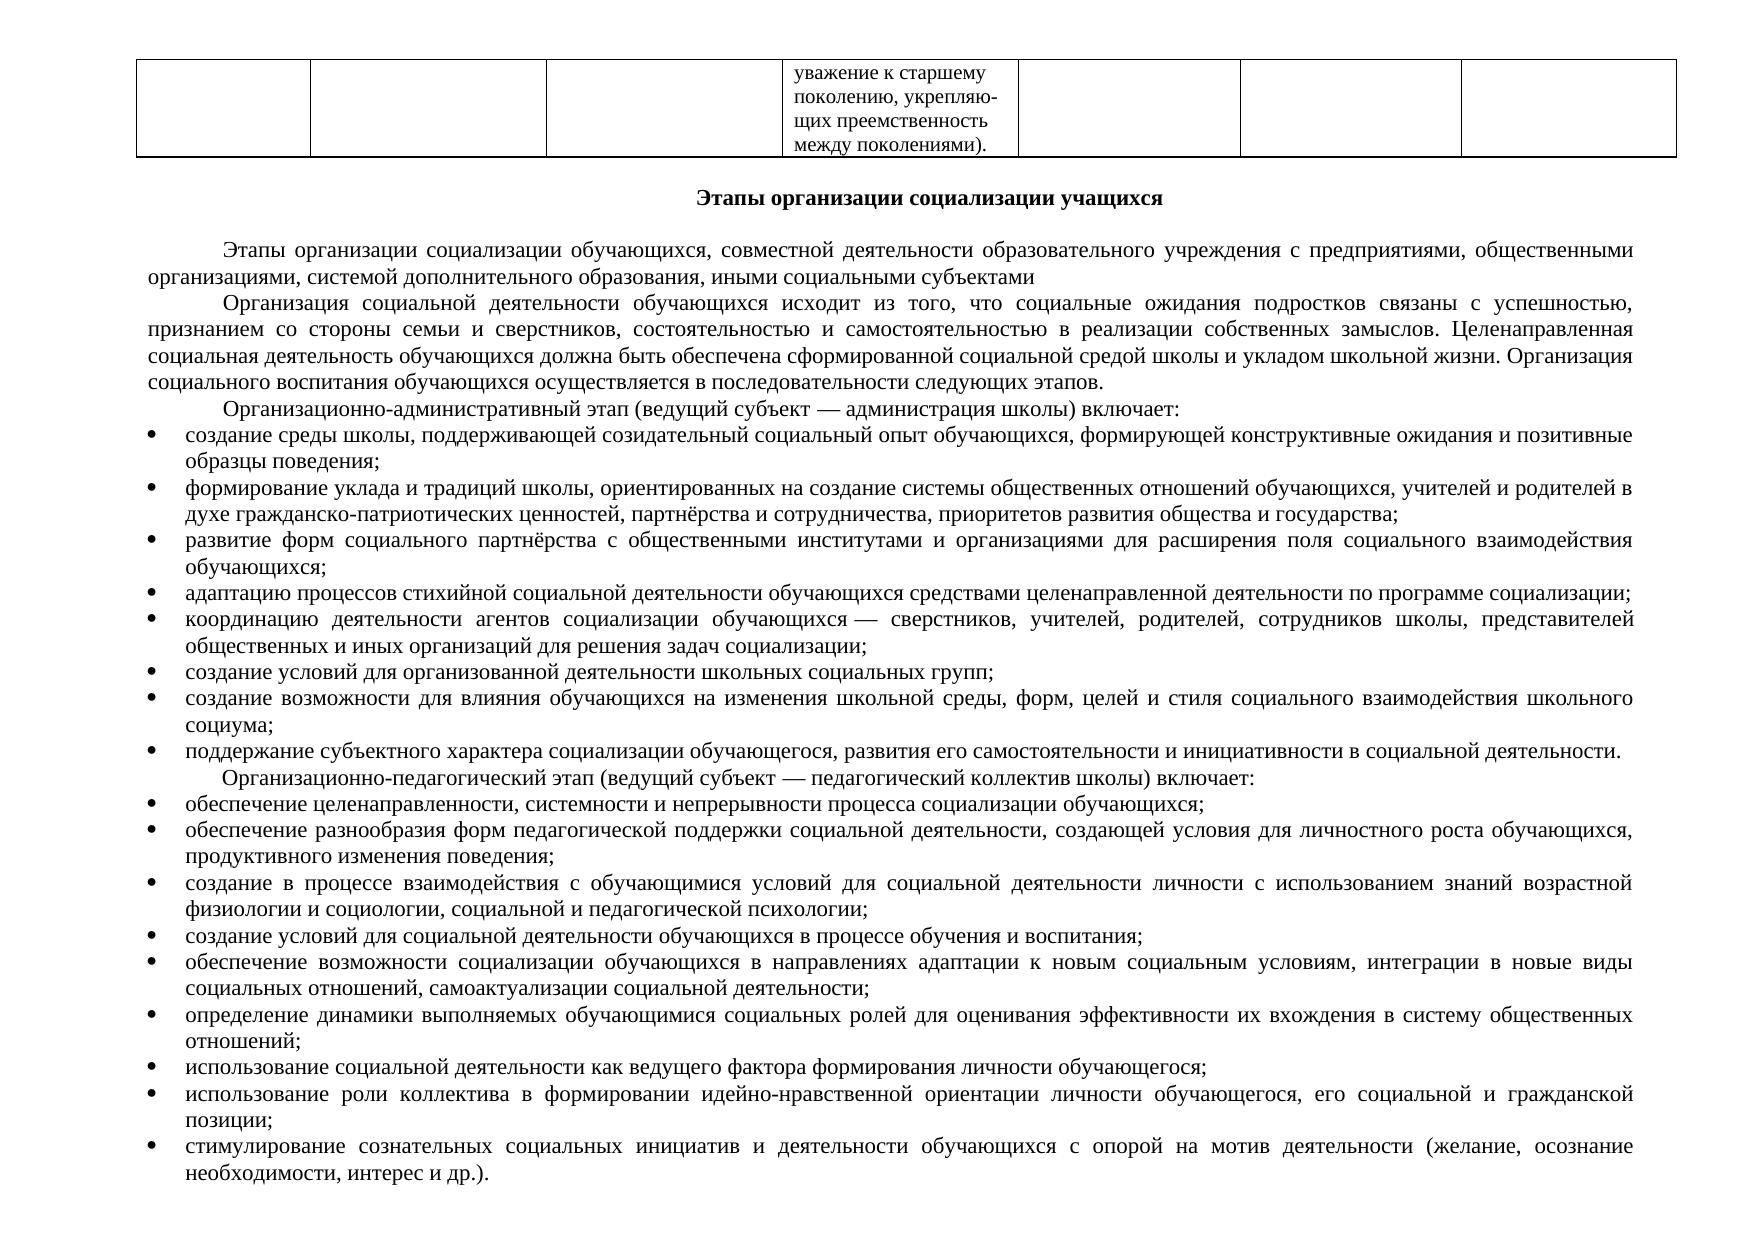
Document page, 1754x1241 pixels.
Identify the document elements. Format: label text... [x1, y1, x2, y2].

list создание условий для организованной деятельности школьных социальных групп; [148, 658, 1636, 684]
text Организационно-педагогический этап (ведущий субъект — педагогический коллектив школы) включает: [148, 763, 1636, 790]
list развитие форм социального партнёрства с общественными институтами и организациями для расширения поля социального взаимодействия обучающихся; [148, 526, 1636, 579]
list адаптацию процессов стихийной социальной деятельности обучающихся средствами целенаправленной деятельности по программе социализации; [148, 579, 1636, 605]
list обеспечение разнообразия форм педагогической поддержки социальной деятельности, создающей условия для личностного роста обучающихся, продуктивного изменения поведения; [148, 816, 1636, 869]
list обеспечение целенаправленности, системности и непрерывности процесса социализации обучающихся; [148, 790, 1636, 816]
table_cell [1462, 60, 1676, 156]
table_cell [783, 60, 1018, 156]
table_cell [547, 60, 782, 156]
list формирование уклада и традиций школы, ориентированных на создание системы общественных отношений обучающихся, учителей и родителей в духе гражданско-патриотических ценностей, партнёрства и сотрудничества, приоритетов развития общества и государства; [148, 474, 1636, 526]
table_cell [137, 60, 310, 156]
text Этапы организации социализации обучающихся, совместной деятельности образовательного учреждения с предприятиями, общественными организациями, системой дополнительного образования, иными социальными субъектами [148, 236, 1636, 289]
list определение динамики выполняемых обучающимися социальных ролей для оценивания эффективности их вхождения в систему общественных отношений; [148, 1001, 1636, 1053]
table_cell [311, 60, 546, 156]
list использование социальной деятельности как ведущего фактора формирования личности обучающегося; [148, 1053, 1636, 1080]
list использование роли коллектива в формировании идейно-нравственной ориентации личности обучающегося, его социальной и гражданской позиции; [148, 1080, 1636, 1132]
text Этапы организации социализации учащихся [148, 184, 1636, 210]
list создание в процессе взаимодействия с обучающимися условий для социальной деятельности личности с использованием знаний возрастной физиологии и социологии, социальной и педагогической психологии; [148, 869, 1636, 922]
list координацию деятельности агентов социализации обучающихся — сверстников, учителей, родителей, сотрудников школы, представителей общественных и иных организаций для решения задач социализации; [148, 605, 1636, 658]
text Организационно-административный этап (ведущий субъект — администрация школы) включает: [148, 394, 1636, 421]
list создание среды школы, поддерживающей созидательный социальный опыт обучающихся, формирующей конструктивные ожидания и позитивные образцы поведения; [148, 421, 1636, 474]
list создание возможности для влияния обучающихся на изменения школьной среды, форм, целей и стиля социального взаимодействия школьного социума; [148, 684, 1636, 737]
text Организация социальной деятельности обучающихся исходит из того, что социальные ожидания подростков связаны с успешностью, признанием со стороны семьи и сверстников, состоятельностью и самостоятельностью в реализации собственных замыслов. Целенаправленная социальная деятельность обучающихся должна быть обеспечена сформированной социальной средой школы и укладом школьной жизни. Организация социального воспитания обучающихся осуществляется в последовательности следующих этапов. [148, 289, 1636, 394]
list стимулирование сознательных социальных инициатив и деятельности обучающихся с опорой на мотив деятельности (желание, осознание необходимости, интерес и др.). [148, 1132, 1636, 1185]
list поддержание субъектного характера социализации обучающегося, развития его самостоятельности и инициативности в социальной деятельности. [148, 737, 1636, 763]
list обеспечение возможности социализации обучающихся в направлениях адаптации к новым социальным условиям, интеграции в новые виды социальных отношений, самоактуализации социальной деятельности; [148, 948, 1636, 1001]
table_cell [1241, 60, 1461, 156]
list создание условий для социальной деятельности обучающихся в процессе обучения и воспитания; [148, 922, 1636, 948]
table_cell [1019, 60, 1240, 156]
